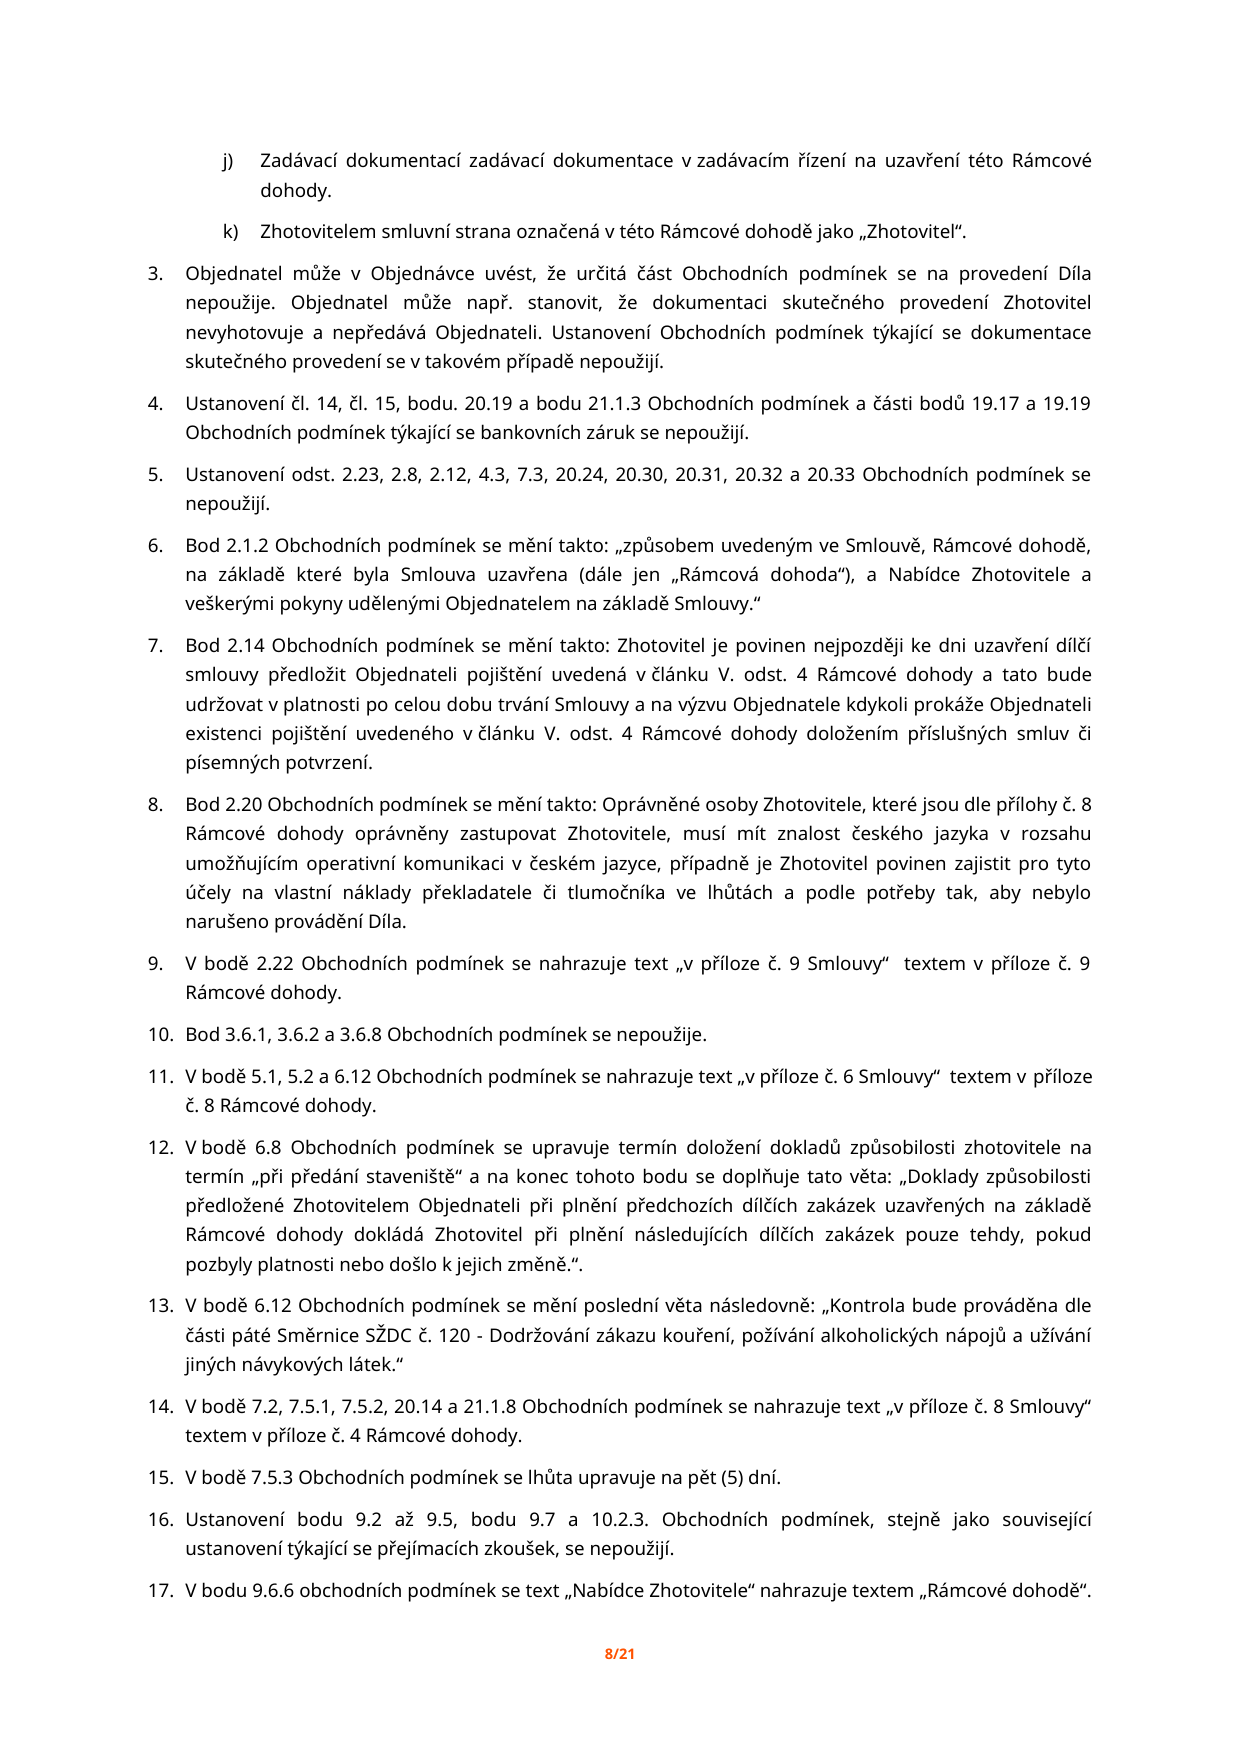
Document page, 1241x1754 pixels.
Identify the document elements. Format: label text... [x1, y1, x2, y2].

list V bodě 6.8 Obchodních podmínek se upravuje termín doložení dokladů způsobilosti zhotovitele na termín „při předání staveniště“ a na konec tohoto bodu se doplňuje tato věta: „Doklady způsobilosti předložené Zhotovitelem Objednateli při plnění předchozích dílčích zakázek uzavřených na základě Rámcové dohody dokládá Zhotovitel při plnění následujících dílčích zakázek pouze tehdy, pokud pozbyly platnosti nebo došlo k jejich změně.“. [148, 1134, 1093, 1277]
list Ustanovení odst. 2.23, 2.8, 2.12, 4.3, 7.3, 20.24, 20.30, 20.31, 20.32 a 20.33 Obchodních podmínek se nepoužijí. [148, 461, 1093, 516]
list Ustanovení čl. 14, čl. 15, bodu. 20.19 a bodu 21.1.3 Obchodních podmínek a části bodů 19.17 a 19.19 Obchodních podmínek týkající se bankovních záruk se nepoužijí. [148, 390, 1093, 445]
list Bod 2.14 Obchodních podmínek se mění takto: Zhotovitel je povinen nejpozději ke dni uzavření dílčí smlouvy předložit Objednateli pojištění uvedená v článku V. odst. 4 Rámcové dohody a tato bude udržovat v platnosti po celou dobu trvání Smlouvy a na výzvu Objednatele kdykoli prokáže Objednateli existenci pojištění uvedeného v článku V. odst. 4 Rámcové dohody doložením příslušných smluv či písemných potvrzení. [148, 632, 1093, 775]
list V bodě 6.12 Obchodních podmínek se mění poslední věta následovně: „Kontrola bude prováděna dle části páté Směrnice SŽDC č. 120 - Dodržování zákazu kouření, požívání alkoholických nápojů a užívání jiných návykových látek.“ [148, 1293, 1093, 1377]
list Zhotovitelem smluvní strana označená v této Rámcové dohodě jako „Zhotovitel“. [223, 219, 1093, 244]
list Objednatel může v Objednávce uvést, že určitá část Obchodních podmínek se na provedení Díla nepoužije. Objednatel může např. stanovit, že dokumentaci skutečného provedení Zhotovitel nevyhotovuje a nepředává Objednateli. Ustanovení Obchodních podmínek týkající se dokumentace skutečného provedení se v takovém případě nepoužijí. [148, 260, 1093, 374]
list V bodě 7.2, 7.5.1, 7.5.2, 20.14 a 21.1.8 Obchodních podmínek se nahrazuje text „v příloze č. 8 Smlouvy“ textem v příloze č. 4 Rámcové dohody. [148, 1393, 1093, 1448]
list V bodě 5.1, 5.2 a 6.12 Obchodních podmínek se nahrazuje text „v příloze č. 6 Smlouvy“ textem v příloze č. 8 Rámcové dohody. [148, 1063, 1093, 1118]
list V bodu 9.6.6 obchodních podmínek se text „Nabídce Zhotovitele“ nahrazuje textem „Rámcové dohodě“. [148, 1577, 1093, 1602]
list V bodě 7.5.3 Obchodních podmínek se lhůta upravuje na pět (5) dní. [148, 1464, 1093, 1490]
list Ustanovení bodu 9.2 až 9.5, bodu 9.7 a 10.2.3. Obchodních podmínek, stejně jako související ustanovení týkající se přejímacích zkoušek, se nepoužijí. [148, 1506, 1093, 1561]
list Bod 3.6.1, 3.6.2 a 3.6.8 Obchodních podmínek se nepoužije. [148, 1021, 1093, 1047]
list Bod 2.20 Obchodních podmínek se mění takto: Oprávněné osoby Zhotovitele, které jsou dle přílohy č. 8 Rámcové dohody oprávněny zastupovat Zhotovitele, musí mít znalost českého jazyka v rozsahu umožňujícím operativní komunikaci v českém jazyce, případně je Zhotovitel povinen zajistit pro tyto účely na vlastní náklady překladatele či tlumočníka ve lhůtách a podle potřeby tak, aby nebylo narušeno provádění Díla. [148, 791, 1093, 934]
list Bod 2.1.2 Obchodních podmínek se mění takto: „způsobem uvedeným ve Smlouvě, Rámcové dohodě, na základě které byla Smlouva uzavřena (dále jen „Rámcová dohoda“), a Nabídce Zhotovitele a veškerými pokyny udělenými Objednatelem na základě Smlouvy.“ [148, 532, 1093, 616]
list Zadávací dokumentací zadávací dokumentace v zadávacím řízení na uzavření této Rámcové dohody. [223, 148, 1093, 202]
list V bodě 2.22 Obchodních podmínek se nahrazuje text „v příloze č. 9 Smlouvy“ textem v příloze č. 9 Rámcové dohody. [148, 950, 1093, 1005]
